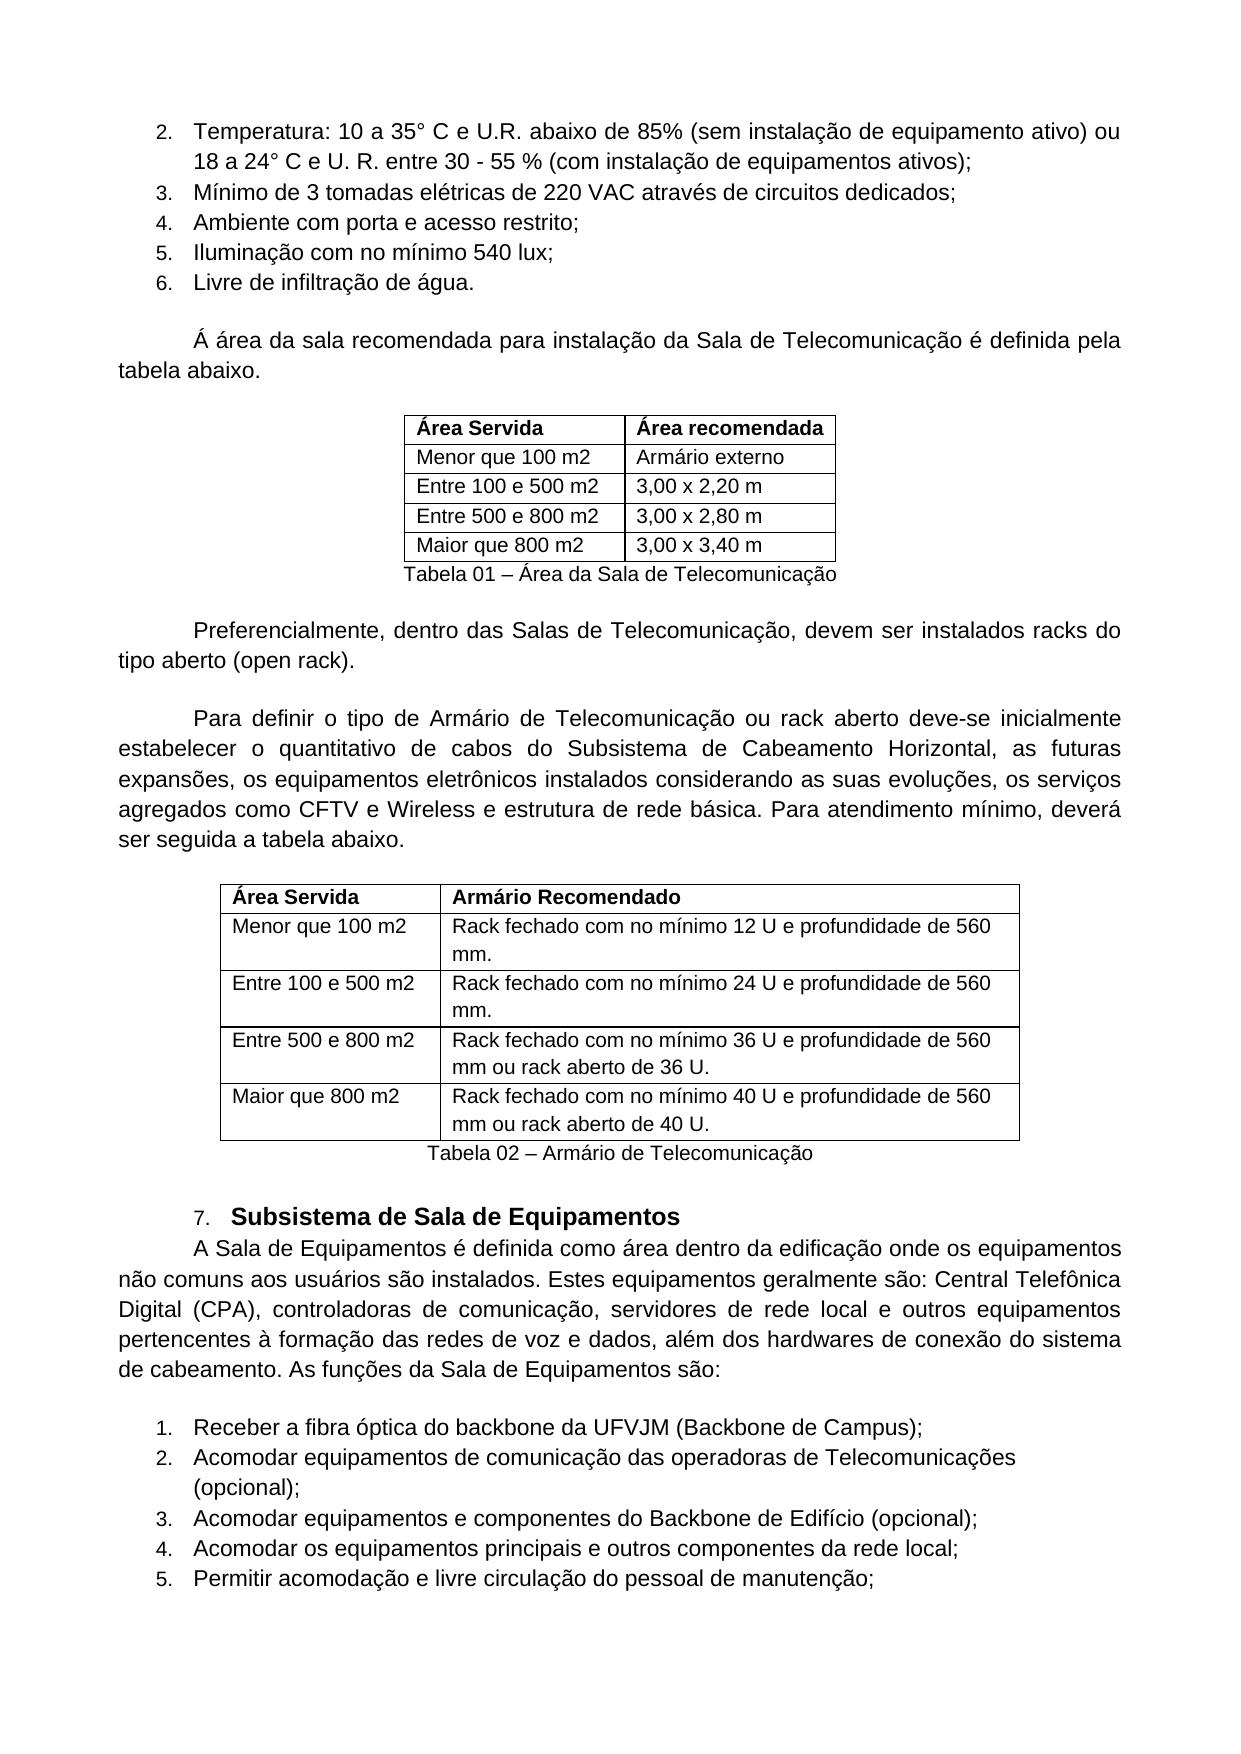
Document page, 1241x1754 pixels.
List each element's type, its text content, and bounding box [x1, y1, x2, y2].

text Tabela 02 – Armário de Telecomunicação [118, 1141, 1122, 1198]
table_header Área Servida [405, 416, 624, 444]
table_cell Maior que 800 m2 [405, 533, 624, 561]
text Para definir o tipo de Armário de Telecomunicação ou rack aberto deve-se inicialmente estabelecer o quantitativo de cabos do Subsistema de Cabeamento Horizontal, as futuras expansões, os equipamentos eletrônicos instalados considerando as suas evoluções, os serviços agregados como CFTV e Wireless e estrutura de rede básica. Para atendimento mínimo, deverá ser seguida a tabela abaixo. [118, 705, 1122, 852]
table_cell Rack fechado com no mínimo 12 U e profundidade de 560 mm. [441, 914, 1019, 970]
list Ambiente com porta e acesso restrito; [156, 209, 1122, 235]
table_cell Entre 500 e 800 m2 [405, 504, 624, 532]
text Á área da sala recomendada para instalação da Sala de Telecomunicação é definida pela tabela abaixo. [118, 327, 1122, 383]
table_cell Menor que 100 m2 [405, 445, 624, 473]
list Livre de infiltração de água. [156, 269, 1122, 296]
table_cell Entre 100 e 500 m2 [405, 474, 624, 503]
table_cell 3,00 x 2,80 m [626, 504, 835, 532]
table_cell Entre 100 e 500 m2 [221, 971, 440, 1026]
table_cell Rack fechado com no mínimo 36 U e profundidade de 560 mm ou rack aberto de 36 U. [441, 1028, 1019, 1083]
table_header Área Servida [221, 885, 440, 913]
list Acomodar os equipamentos principais e outros componentes da rede local; [156, 1535, 1122, 1561]
table_cell Rack fechado com no mínimo 24 U e profundidade de 560 mm. [441, 971, 1019, 1026]
list Permitir acomodação e livre circulação do pessoal de manutenção; [156, 1565, 1122, 1591]
list Temperatura: 10 a 35° C e U.R. abaixo de 85% (sem instalação de equipamento ativo) ou 18 a 24° C e U. R. entre 30 - 55 % (com instalação de equipamentos ativos); [156, 118, 1122, 175]
table_cell 3,00 x 3,40 m [626, 533, 835, 561]
table_header Armário Recomendado [441, 885, 1019, 913]
list Subsistema de Sala de Equipamentos [193, 1202, 1122, 1231]
list Mínimo de 3 tomadas elétricas de 220 VAC através de circuitos dedicados; [156, 178, 1122, 205]
list Acomodar equipamentos e componentes do Backbone de Edifício (opcional); [156, 1504, 1122, 1531]
text A Sala de Equipamentos é definida como área dentro da edificação onde os equipamentos não comuns aos usuários são instalados. Estes equipamentos geralmente são: Central Telefônica Digital (CPA), controladoras de comunicação, servidores de rede local e outros equipamentos pertencentes à formação das redes de voz e dados, além dos hardwares de conexão do sistema de cabeamento. As funções da Sala de Equipamentos são: [118, 1235, 1122, 1382]
table_cell Entre 500 e 800 m2 [221, 1028, 440, 1083]
list Receber a fibra óptica do backbone da UFVJM (Backbone de Campus); [156, 1414, 1122, 1440]
list Acomodar equipamentos de comunicação das operadoras de Telecomunicações (opcional); [156, 1444, 1122, 1501]
table_cell 3,00 x 2,20 m [626, 474, 835, 503]
table_cell Maior que 800 m2 [221, 1084, 440, 1140]
table_cell Rack fechado com no mínimo 40 U e profundidade de 560 mm ou rack aberto de 40 U. [441, 1084, 1019, 1140]
table_header Área recomendada [626, 416, 835, 444]
list Iluminação com no mínimo 540 lux; [156, 239, 1122, 265]
text Preferencialmente, dentro das Salas de Telecomunicação, devem ser instalados racks do tipo aberto (open rack). [118, 617, 1122, 674]
table_cell Armário externo [626, 445, 835, 473]
text Tabela 01 – Área da Sala de Telecomunicação [118, 562, 1122, 586]
table_cell Menor que 100 m2 [221, 914, 440, 970]
